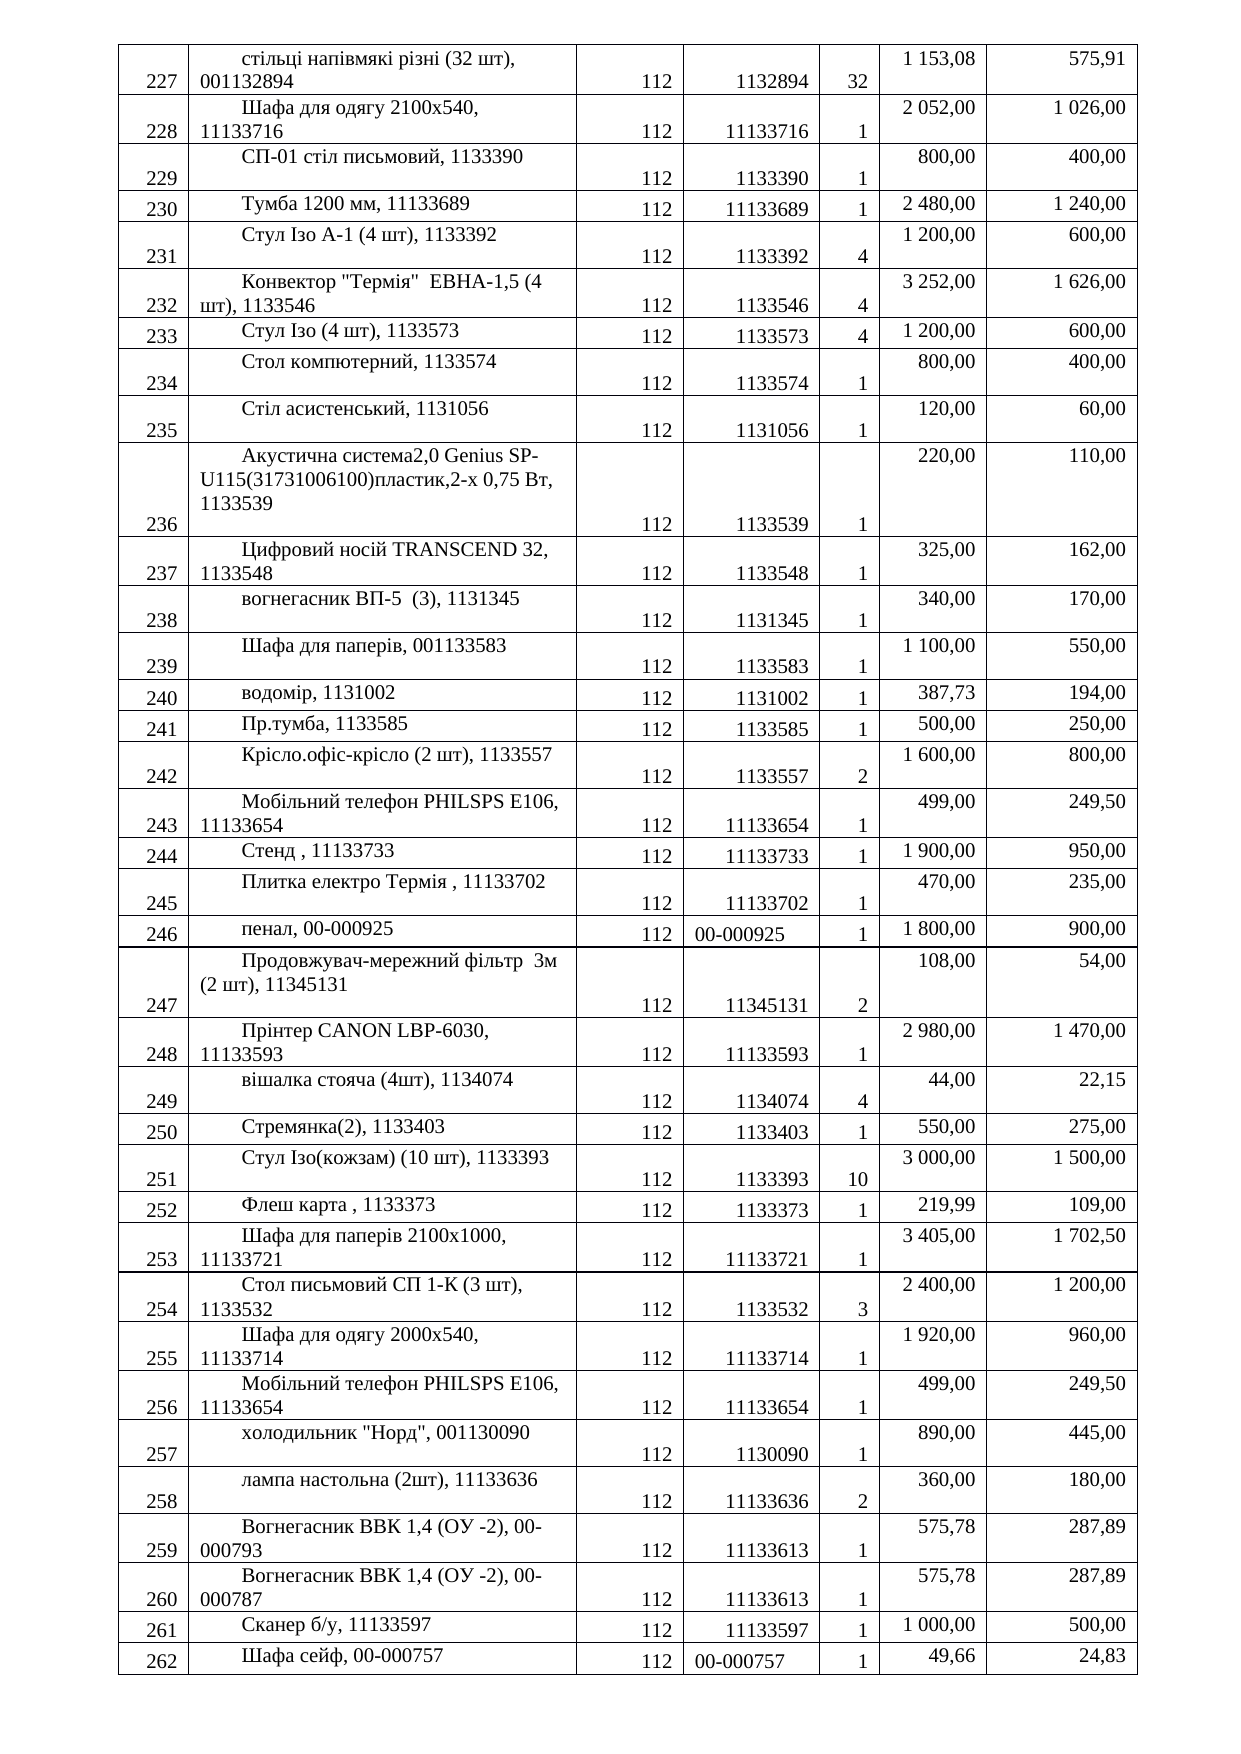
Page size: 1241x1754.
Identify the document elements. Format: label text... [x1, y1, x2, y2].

table_cell 112 [577, 1371, 683, 1419]
table_cell 237 [119, 537, 188, 585]
table_cell Продовжувач-мережний фільтр 3м (2 шт), 11345131 [189, 948, 576, 1017]
table_cell 1 600,00 [880, 742, 986, 788]
table_cell 112 [577, 680, 683, 710]
table_cell 3 405,00 [880, 1223, 986, 1271]
table_cell 180,00 [987, 1467, 1137, 1513]
table_cell 231 [119, 222, 188, 268]
table_cell 233 [119, 318, 188, 348]
table_cell пенал, 00-000925 [189, 916, 576, 946]
table_cell 1 000,00 [880, 1612, 986, 1642]
table_cell 11133702 [684, 869, 819, 915]
table_cell 00-000757 [684, 1643, 819, 1673]
table_cell 800,00 [880, 144, 986, 189]
table_cell 1 800,00 [880, 916, 986, 946]
table_cell 1 [820, 1114, 879, 1144]
table_cell 11133716 [684, 95, 819, 143]
table_cell 112 [577, 1612, 683, 1642]
table_cell 248 [119, 1018, 188, 1066]
table_cell 238 [119, 586, 188, 632]
table_cell 1131345 [684, 586, 819, 632]
table_cell 1 [820, 396, 879, 442]
table_cell 108,00 [880, 948, 986, 1017]
table_cell 229 [119, 144, 188, 189]
table_cell 247 [119, 948, 188, 1017]
table_cell 262 [119, 1643, 188, 1673]
table_cell 1130090 [684, 1420, 819, 1466]
table_cell Стол письмовий СП 1-К (3 шт), 1133532 [189, 1273, 576, 1321]
table_cell 3 252,00 [880, 269, 986, 317]
table_cell 2 [820, 742, 879, 788]
table_cell 2 [820, 1467, 879, 1513]
table_cell 11345131 [684, 948, 819, 1017]
table_cell 240 [119, 680, 188, 710]
table_cell 220,00 [880, 443, 986, 536]
table_cell 11133654 [684, 789, 819, 837]
table_cell 235,00 [987, 869, 1137, 915]
table_cell 1 [820, 1514, 879, 1562]
table_cell 1 [820, 443, 879, 536]
table_cell Вогнегасник ВВК 1,4 (ОУ -2), 00-000793 [189, 1514, 576, 1562]
table_cell Сканер б/у, 11133597 [189, 1612, 576, 1642]
table_cell 400,00 [987, 144, 1137, 189]
table_cell 1 [820, 586, 879, 632]
table_cell 246 [119, 916, 188, 946]
table_cell 112 [577, 633, 683, 678]
table_cell 242 [119, 742, 188, 788]
table_cell вогнегасник ВП-5 (3), 1131345 [189, 586, 576, 632]
table_cell 11133597 [684, 1612, 819, 1642]
table_cell 950,00 [987, 838, 1137, 868]
table_cell 112 [577, 443, 683, 536]
table_cell 1131056 [684, 396, 819, 442]
table_cell 256 [119, 1371, 188, 1419]
table_cell Акустична система2,0 Genius SP-U115(31731006100)пластик,2-х 0,75 Вт, 1133539 [189, 443, 576, 536]
table_cell 112 [577, 1223, 683, 1271]
table_cell 170,00 [987, 586, 1137, 632]
table_cell 230 [119, 191, 188, 221]
table_cell 400,00 [987, 349, 1137, 395]
table_cell 1 [820, 191, 879, 221]
table_cell 575,91 [987, 45, 1137, 93]
table_cell 1133557 [684, 742, 819, 788]
table_cell 11133714 [684, 1322, 819, 1370]
table_cell лампа настольна (2шт), 11133636 [189, 1467, 576, 1513]
table_cell 112 [577, 1563, 683, 1611]
table_cell 112 [577, 948, 683, 1017]
table_cell 112 [577, 1018, 683, 1066]
table_cell 800,00 [987, 742, 1137, 788]
table_cell вішалка стояча (4шт), 1134074 [189, 1067, 576, 1113]
table_cell 11133654 [684, 1371, 819, 1419]
table_cell 112 [577, 1322, 683, 1370]
table_cell 1 [820, 1192, 879, 1222]
table_cell 250 [119, 1114, 188, 1144]
table_cell 1 200,00 [880, 222, 986, 268]
table_cell 112 [577, 1067, 683, 1113]
table_cell Пр.тумба, 1133585 [189, 711, 576, 741]
table_cell 112 [577, 742, 683, 788]
table_cell 60,00 [987, 396, 1137, 442]
table_cell Стремянка(2), 1133403 [189, 1114, 576, 1144]
table_cell 1 900,00 [880, 838, 986, 868]
table_cell 890,00 [880, 1420, 986, 1466]
table_cell 1 200,00 [987, 1273, 1137, 1321]
table_cell 112 [577, 838, 683, 868]
table_cell 257 [119, 1420, 188, 1466]
table_cell 254 [119, 1273, 188, 1321]
table_cell Мобільний телефон PHILSPS E106, 11133654 [189, 1371, 576, 1419]
table_cell 550,00 [880, 1114, 986, 1144]
table_cell 112 [577, 711, 683, 741]
table_cell 1133403 [684, 1114, 819, 1144]
table_cell 11133689 [684, 191, 819, 221]
table_cell Шафа для паперів, 001133583 [189, 633, 576, 678]
table_cell 1131002 [684, 680, 819, 710]
table_cell 1 [820, 1643, 879, 1673]
table_cell 112 [577, 1273, 683, 1321]
table_cell 1 [820, 1420, 879, 1466]
table_cell 1133585 [684, 711, 819, 741]
table_cell 1 500,00 [987, 1145, 1137, 1191]
table_cell 3 000,00 [880, 1145, 986, 1191]
table_cell 11133613 [684, 1563, 819, 1611]
table_cell 4 [820, 269, 879, 317]
table_cell 1 100,00 [880, 633, 986, 678]
table_cell 252 [119, 1192, 188, 1222]
table_cell 243 [119, 789, 188, 837]
table_cell 1 [820, 144, 879, 189]
table_cell 1 [820, 95, 879, 143]
table_cell 11133733 [684, 838, 819, 868]
table_cell 499,00 [880, 789, 986, 837]
table_cell водомір, 1131002 [189, 680, 576, 710]
table_cell Вогнегасник ВВК 1,4 (ОУ -2), 00-000787 [189, 1563, 576, 1611]
table_cell 49,66 [880, 1643, 986, 1673]
table_cell 251 [119, 1145, 188, 1191]
table_cell 1 [820, 633, 879, 678]
table_cell 470,00 [880, 869, 986, 915]
table_cell 112 [577, 222, 683, 268]
table_cell 112 [577, 191, 683, 221]
table_cell холодильник "Норд", 001130090 [189, 1420, 576, 1466]
table_cell стільці напівмякі різні (32 шт), 001132894 [189, 45, 576, 93]
table_cell 112 [577, 1192, 683, 1222]
table_cell Флеш карта , 1133373 [189, 1192, 576, 1222]
table_cell 1 153,08 [880, 45, 986, 93]
table_cell 241 [119, 711, 188, 741]
table_cell 1133392 [684, 222, 819, 268]
table_cell 255 [119, 1322, 188, 1370]
table_cell 1 [820, 789, 879, 837]
table_cell 54,00 [987, 948, 1137, 1017]
table_cell Цифровий носій TRANSCEND 32, 1133548 [189, 537, 576, 585]
table_cell 22,15 [987, 1067, 1137, 1113]
table_cell 112 [577, 45, 683, 93]
table_cell 112 [577, 95, 683, 143]
table_cell Прінтер CANON LBP-6030, 11133593 [189, 1018, 576, 1066]
table_cell 445,00 [987, 1420, 1137, 1466]
table_cell 112 [577, 586, 683, 632]
table_cell 112 [577, 869, 683, 915]
table_cell 112 [577, 396, 683, 442]
table_cell Конвектор "Термія" ЕВНА-1,5 (4 шт), 1133546 [189, 269, 576, 317]
table_cell 11133721 [684, 1223, 819, 1271]
table_cell 4 [820, 1067, 879, 1113]
table_cell 11133636 [684, 1467, 819, 1513]
table_cell 1 [820, 1563, 879, 1611]
table_cell 499,00 [880, 1371, 986, 1419]
table_cell 1 [820, 349, 879, 395]
table_cell 250,00 [987, 711, 1137, 741]
table_cell 249 [119, 1067, 188, 1113]
table_cell 4 [820, 318, 879, 348]
table_cell 800,00 [880, 349, 986, 395]
table_cell 1133574 [684, 349, 819, 395]
table_cell 287,89 [987, 1563, 1137, 1611]
table_cell 112 [577, 1145, 683, 1191]
table_cell Крісло.офіс-крісло (2 шт), 1133557 [189, 742, 576, 788]
table_cell 112 [577, 318, 683, 348]
table_cell 162,00 [987, 537, 1137, 585]
table_cell 900,00 [987, 916, 1137, 946]
table_cell 500,00 [880, 711, 986, 741]
table_cell 1 [820, 838, 879, 868]
table_cell 1 [820, 1612, 879, 1642]
table_cell 287,89 [987, 1514, 1137, 1562]
table_cell 258 [119, 1467, 188, 1513]
table_cell Мобільний телефон PHILSPS E106, 11133654 [189, 789, 576, 837]
table_cell 1 [820, 916, 879, 946]
table_cell 253 [119, 1223, 188, 1271]
table_cell 245 [119, 869, 188, 915]
table_cell 1133573 [684, 318, 819, 348]
table_cell Стул Ізо А-1 (4 шт), 1133392 [189, 222, 576, 268]
table_cell 1 470,00 [987, 1018, 1137, 1066]
table_cell Стол компютерний, 1133574 [189, 349, 576, 395]
table_cell 112 [577, 349, 683, 395]
table_cell 112 [577, 1467, 683, 1513]
table_cell 387,73 [880, 680, 986, 710]
table_cell 1133390 [684, 144, 819, 189]
table_cell 340,00 [880, 586, 986, 632]
table_cell 1 200,00 [880, 318, 986, 348]
table_cell 1 [820, 869, 879, 915]
table_cell 2 052,00 [880, 95, 986, 143]
table_cell 2 400,00 [880, 1273, 986, 1321]
table_cell 10 [820, 1145, 879, 1191]
table_cell 1132894 [684, 45, 819, 93]
table_cell 112 [577, 1643, 683, 1673]
table_cell 325,00 [880, 537, 986, 585]
table_cell 249,50 [987, 1371, 1137, 1419]
table_cell 1 [820, 680, 879, 710]
table_cell Шафа для паперів 2100х1000, 11133721 [189, 1223, 576, 1271]
table_cell 44,00 [880, 1067, 986, 1113]
table_cell 1 [820, 1223, 879, 1271]
table_cell 960,00 [987, 1322, 1137, 1370]
table_cell 112 [577, 1114, 683, 1144]
table_cell 259 [119, 1514, 188, 1562]
table_cell 261 [119, 1612, 188, 1642]
table_cell 275,00 [987, 1114, 1137, 1144]
table_cell 260 [119, 1563, 188, 1611]
table_cell Шафа для одягу 2000х540, 11133714 [189, 1322, 576, 1370]
table_cell 239 [119, 633, 188, 678]
table_cell 1133548 [684, 537, 819, 585]
table_cell 600,00 [987, 318, 1137, 348]
table_cell 1 [820, 1322, 879, 1370]
table_cell 00-000925 [684, 916, 819, 946]
table_cell 1 626,00 [987, 269, 1137, 317]
table_cell 3 [820, 1273, 879, 1321]
table_cell 194,00 [987, 680, 1137, 710]
table_cell 112 [577, 789, 683, 837]
table_cell 235 [119, 396, 188, 442]
table_cell Стіл асистенський, 1131056 [189, 396, 576, 442]
table_cell 236 [119, 443, 188, 536]
table_cell 575,78 [880, 1563, 986, 1611]
table_cell 1133373 [684, 1192, 819, 1222]
table_cell 1 [820, 711, 879, 741]
table_cell 1 026,00 [987, 95, 1137, 143]
table_cell 600,00 [987, 222, 1137, 268]
table_cell 1 920,00 [880, 1322, 986, 1370]
table_cell 1 [820, 537, 879, 585]
table_cell 1133583 [684, 633, 819, 678]
table_cell СП-01 стіл письмовий, 1133390 [189, 144, 576, 189]
table_cell 234 [119, 349, 188, 395]
table_cell 1 [820, 1018, 879, 1066]
table_cell 110,00 [987, 443, 1137, 536]
table_cell 1133539 [684, 443, 819, 536]
table_cell 249,50 [987, 789, 1137, 837]
table_cell 112 [577, 1420, 683, 1466]
table_cell 232 [119, 269, 188, 317]
table_cell 227 [119, 45, 188, 93]
table_cell 1133532 [684, 1273, 819, 1321]
table_cell 1133546 [684, 269, 819, 317]
table_cell Стул Ізо (4 шт), 1133573 [189, 318, 576, 348]
table_cell 1 702,50 [987, 1223, 1137, 1271]
table_cell 1 240,00 [987, 191, 1137, 221]
table_cell 2 980,00 [880, 1018, 986, 1066]
table_cell 24,83 [987, 1643, 1137, 1673]
table_cell 1133393 [684, 1145, 819, 1191]
table_cell 4 [820, 222, 879, 268]
table_cell 1134074 [684, 1067, 819, 1113]
table_cell Шафа сейф, 00-000757 [189, 1643, 576, 1673]
table_cell 550,00 [987, 633, 1137, 678]
table_cell 500,00 [987, 1612, 1137, 1642]
table_cell 228 [119, 95, 188, 143]
table_cell 112 [577, 144, 683, 189]
table_cell 360,00 [880, 1467, 986, 1513]
table_cell 575,78 [880, 1514, 986, 1562]
table_cell 1 [820, 1371, 879, 1419]
table_cell 11133593 [684, 1018, 819, 1066]
table_cell 2 480,00 [880, 191, 986, 221]
table_cell 32 [820, 45, 879, 93]
table_cell 2 [820, 948, 879, 1017]
table_cell 112 [577, 269, 683, 317]
table_cell 120,00 [880, 396, 986, 442]
table_cell 109,00 [987, 1192, 1137, 1222]
table_cell 11133613 [684, 1514, 819, 1562]
table_cell Плитка електро Термія , 11133702 [189, 869, 576, 915]
table_cell 112 [577, 916, 683, 946]
table_cell 112 [577, 537, 683, 585]
table_cell Стул Ізо(кожзам) (10 шт), 1133393 [189, 1145, 576, 1191]
table_cell 112 [577, 1514, 683, 1562]
table_cell 219,99 [880, 1192, 986, 1222]
table_cell Шафа для одягу 2100х540, 11133716 [189, 95, 576, 143]
table_cell 244 [119, 838, 188, 868]
table_cell Стенд , 11133733 [189, 838, 576, 868]
table_cell Тумба 1200 мм, 11133689 [189, 191, 576, 221]
